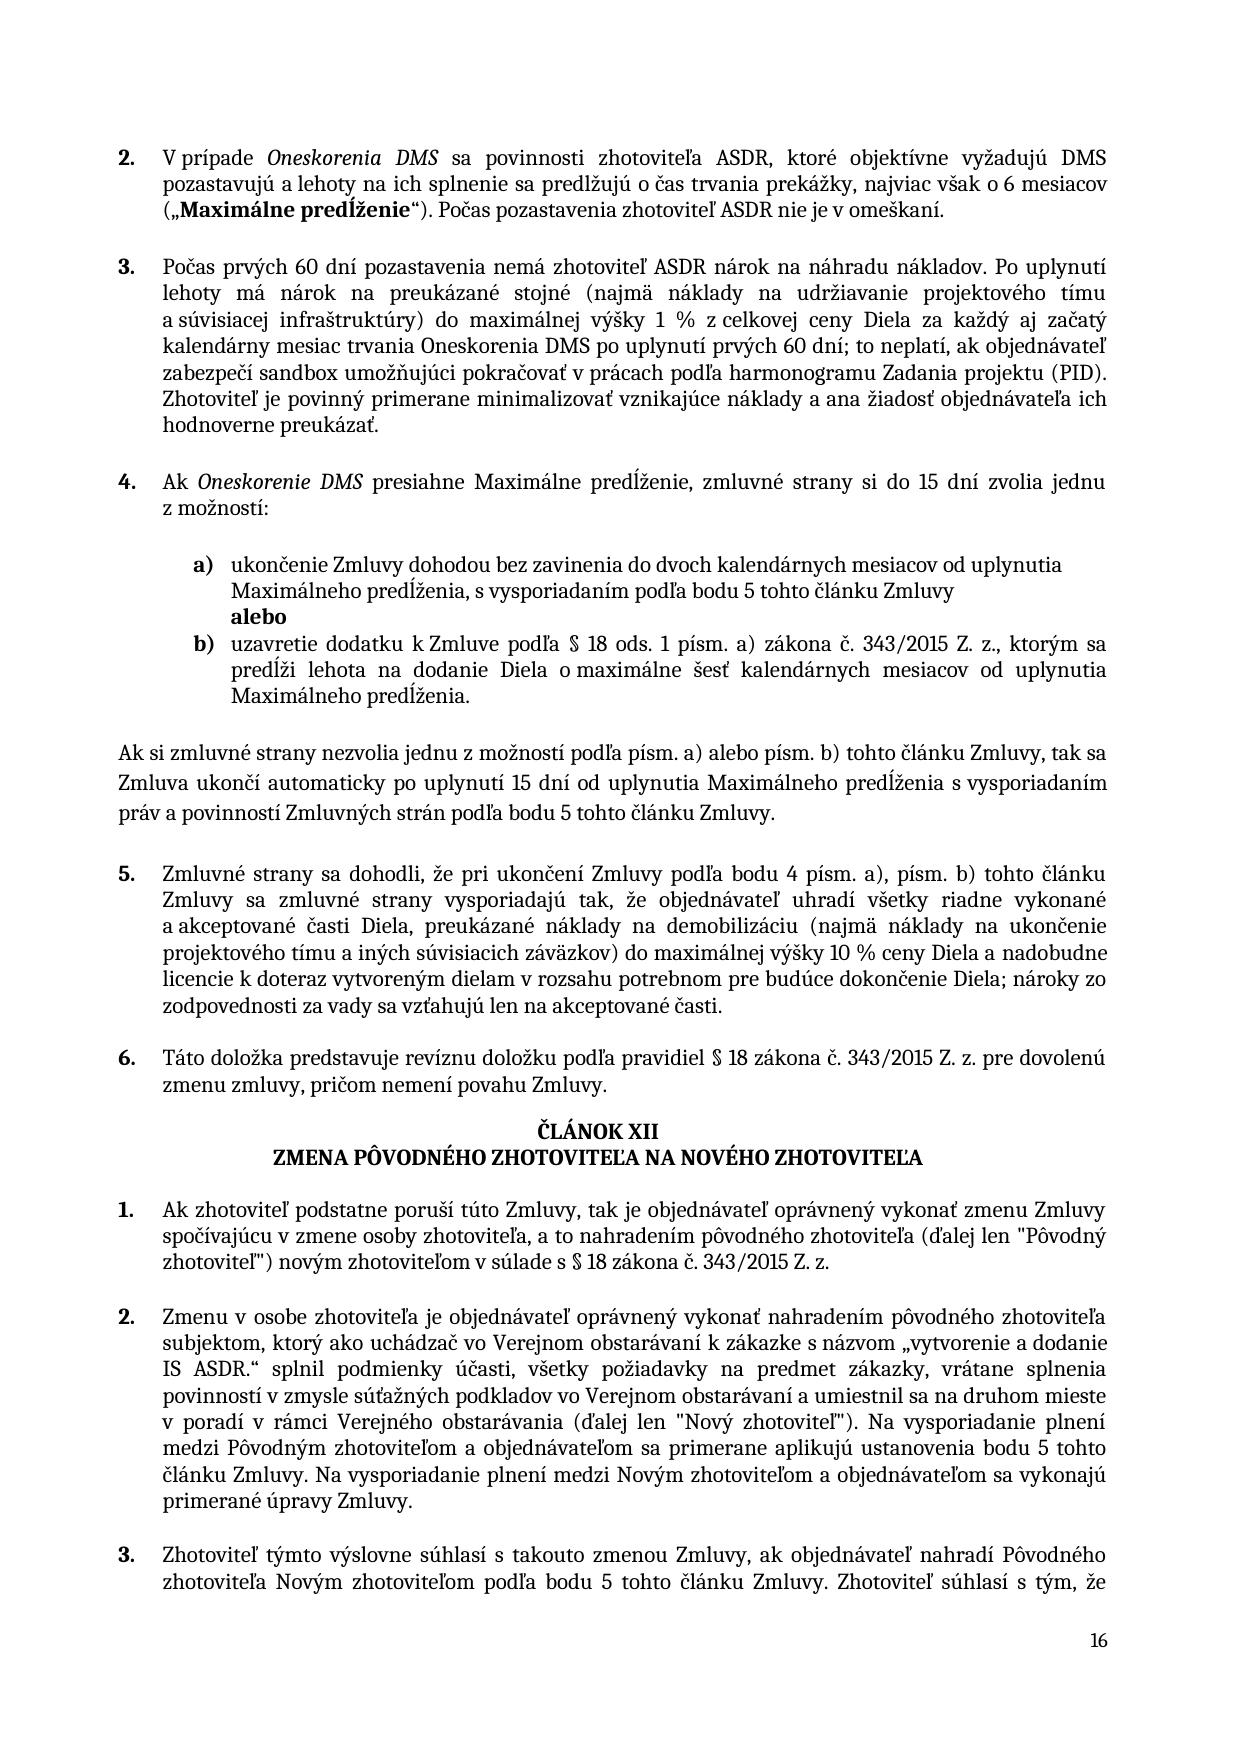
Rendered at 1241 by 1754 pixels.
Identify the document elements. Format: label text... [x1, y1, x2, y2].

list Táto doložka predstavuje revíznu doložku podľa pravidiel § 18 zákona č. 343/2015 Z. z. pre dovolenú zmenu zmluvy, pričom nemení povahu Zmluvy. [118, 1045, 1107, 1098]
list Ak Oneskorenie DMS presiahne Maximálne predĺženie, zmluvné strany si do 15 dní zvolia jednu z možností: [118, 468, 1107, 521]
list Ak zhotoviteľ podstatne poruší túto Zmluvy, tak je objednávateľ oprávnený vykonať zmenu Zmluvy spočívajúcu v zmene osoby zhotoviteľa, a to nahradením pôvodného zhotoviteľa (ďalej len "Pôvodný zhotoviteľ") novým zhotoviteľom v súlade s § 18 zákona č. 343/2015 Z. z. [118, 1196, 1107, 1275]
list Zmluvné strany sa dohodli, že pri ukončení Zmluvy podľa bodu 4 písm. a), písm. b) tohto článku Zmluvy sa zmluvné strany vysporiadajú tak, že objednávateľ uhradí všetky riadne vykonané a akceptované časti Diela, preukázané náklady na demobilizáciu (najmä náklady na ukončenie projektového tímu a iných súvisiacich záväzkov) do maximálnej výšky 10 % ceny Diela a nadobudne licencie k doteraz vytvoreným dielam v rozsahu potrebnom pre budúce dokončenie Diela; nároky zo zodpovednosti za vady sa vzťahujú len na akceptované časti. [118, 861, 1107, 1019]
list alebo [231, 604, 1107, 631]
list Zmenu v osobe zhotoviteľa je objednávateľ oprávnený vykonať nahradením pôvodného zhotoviteľa subjektom, ktorý ako uchádzač vo Verejnom obstarávaní k zákazke s názvom „vytvorenie a dodanie IS ASDR.“ splnil podmienky účasti, všetky požiadavky na predmet zákazky, vrátane splnenia povinností v zmysle súťažných podkladov vo Verejnom obstarávaní a umiestnil sa na druhom mieste v poradí v rámci Verejného obstarávania (ďalej len "Nový zhotoviteľ"). Na vysporiadanie plnení medzi Pôvodným zhotoviteľom a objednávateľom sa primerane aplikujú ustanovenia bodu 5 tohto článku Zmluvy. Na vysporiadanie plnení medzi Novým zhotoviteľom a objednávateľom sa vykonajú primerané úpravy Zmluvy. [118, 1303, 1107, 1514]
subtitle Článok XII [88, 1119, 1107, 1145]
subtitle Zmena pôvodného zhotoviteľa na nového zhotoviteľa [88, 1145, 1107, 1171]
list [118, 1542, 1107, 1595]
text Ak si zmluvné strany nezvolia jednu z možností podľa písm. a) alebo písm. b) tohto článku Zmluvy, tak sa Zmluva ukončí automaticky po uplynutí 15 dní od uplynutia Maximálneho predĺženia s vysporiadaním práv a povinností Zmluvných strán podľa bodu 5 tohto článku Zmluvy. [118, 740, 1107, 827]
list V prípade Oneskorenia DMS sa povinnosti zhotoviteľa ASDR, ktoré objektívne vyžadujú DMS pozastavujú a lehoty na ich splnenie sa predlžujú o čas trvania prekážky, najviac však o 6 mesiacov („Maximálne predĺženie“). Počas pozastavenia zhotoviteľ ASDR nie je v omeškaní. [118, 144, 1107, 224]
list uzavretie dodatku k Zmluve podľa § 18 ods. 1 písm. a) zákona č. 343/2015 Z. z., ktorým sa predĺži lehota na dodanie Diela o maximálne šesť kalendárnych mesiacov od uplynutia Maximálneho predĺženia. [193, 631, 1107, 709]
list Počas prvých 60 dní pozastavenia nemá zhotoviteľ ASDR nárok na náhradu nákladov. Po uplynutí lehoty má nárok na preukázané stojné (najmä náklady na udržiavanie projektového tímu a súvisiacej infraštruktúry) do maximálnej výšky 1 % z celkovej ceny Diela za každý aj začatý kalendárny mesiac trvania Oneskorenia DMS po uplynutí prvých 60 dní; to neplatí, ak objednávateľ zabezpečí sandbox umožňujúci pokračovať v prácach podľa harmonogramu Zadania projektu (PID). Zhotoviteľ je povinný primerane minimalizovať vznikajúce náklady a ana žiadosť objednávateľa ich hodnoverne preukázať. [118, 254, 1107, 438]
list ukončenie Zmluvy dohodou bez zavinenia do dvoch kalendárnych mesiacov od uplynutia Maximálneho predĺženia, s vysporiadaním podľa bodu 5 tohto článku Zmluvy [193, 551, 1107, 604]
